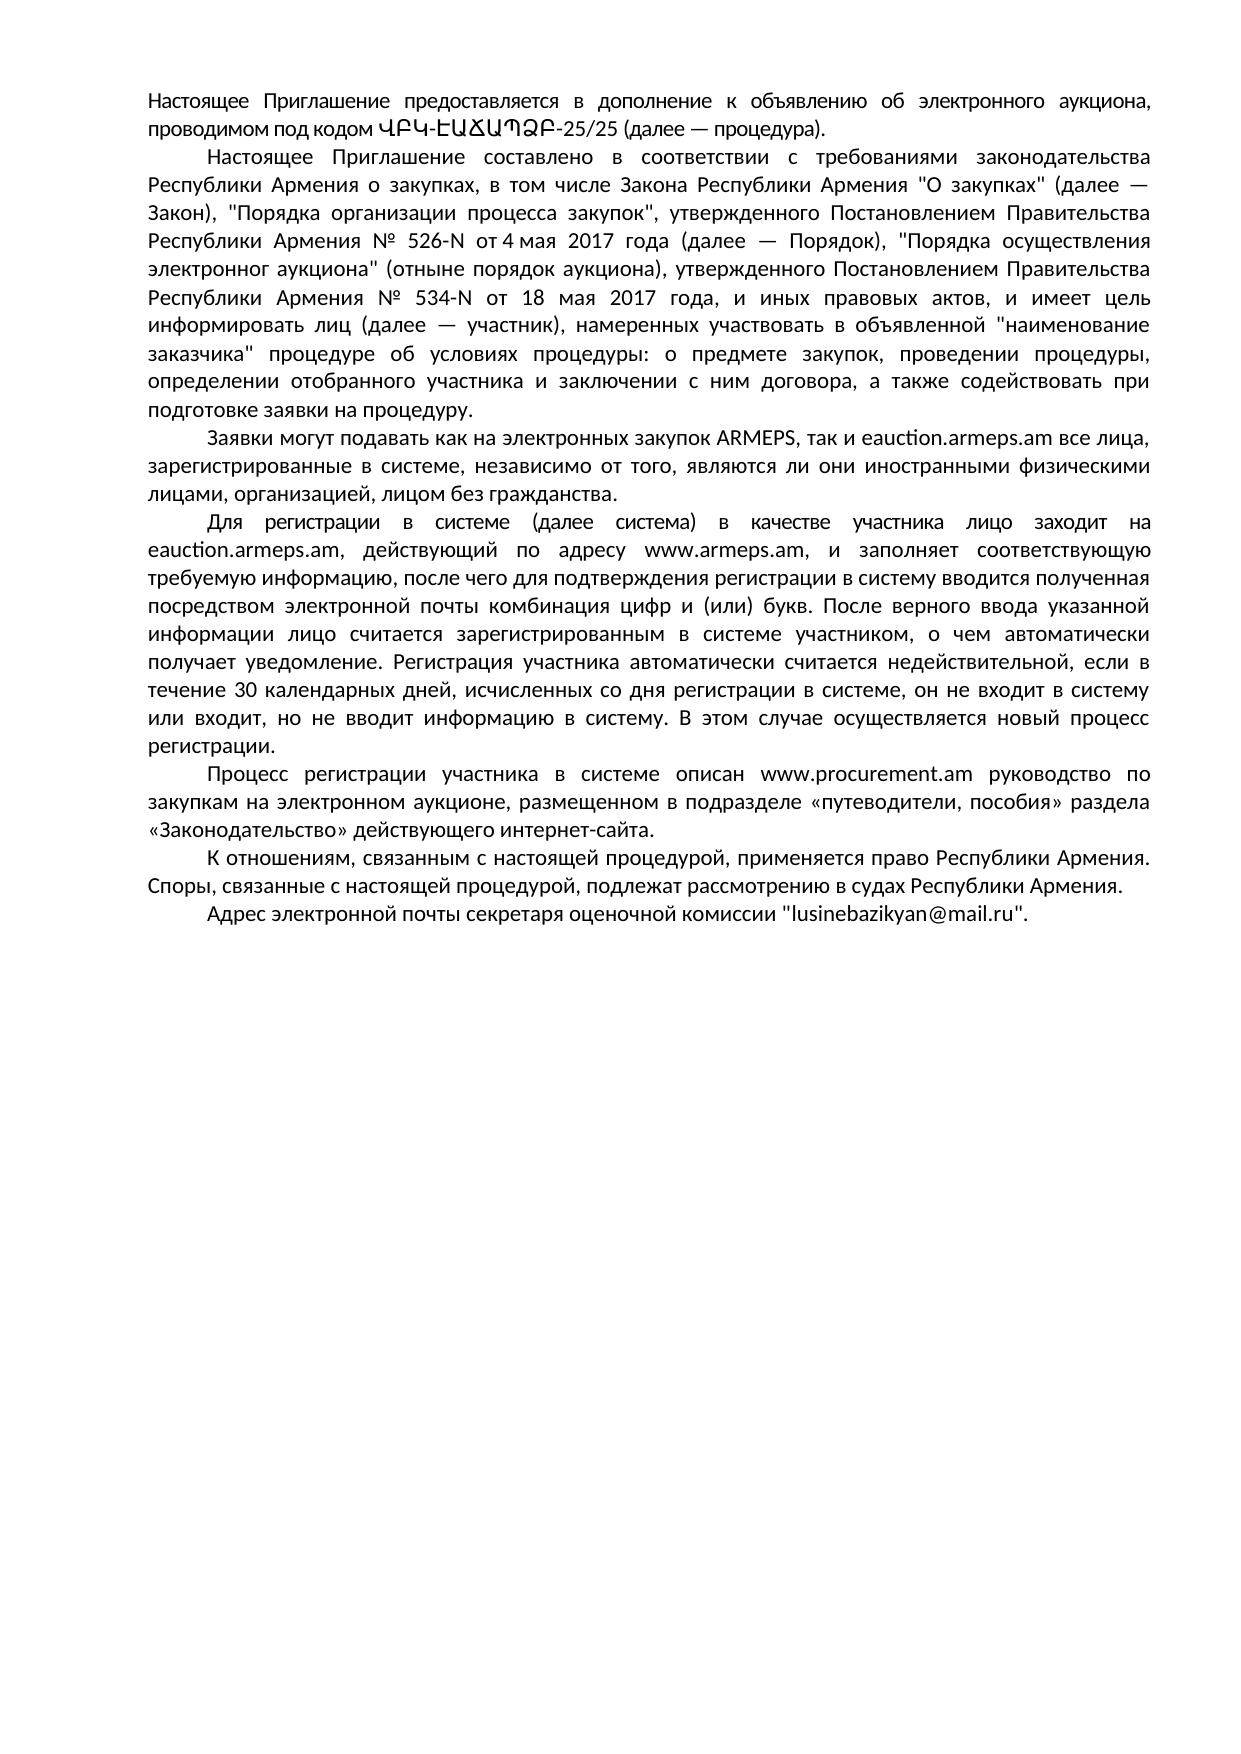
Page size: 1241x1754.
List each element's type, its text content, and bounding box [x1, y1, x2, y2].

text Заявки могут подавать как на электронных закупок ARMEPS, так и eauction.armeps.am все лица, зарегистрированные в системе, независимо от того, являются ли они иностранными физическими лицами, организацией, лицом без гражданства. [148, 423, 1152, 507]
text К отношениям, связанным с настоящей процедурой, применяется право Республики Армения. Споры, связанные с настоящей процедурой, подлежат рассмотрению в судах Республики Армения. [148, 843, 1152, 899]
text Для регистрации в системе (далее система) в качестве участника лицо заходит на eauction.armeps.am, действующий по адресу www.armeps.am, и заполняет соответствующую требуемую информацию, после чего для подтверждения регистрации в систему вводится полученная посредством электронной почты комбинация цифр и (или) букв. После верного ввода указанной информации лицо считается зарегистрированным в системе участником, о чем автоматически получает уведомление. Регистрация участника автоматически считается недействительной, если в течение 30 календарных дней, исчисленных со дня регистрации в системе, он не входит в систему или входит, но не вводит информацию в систему. В этом случае осуществляется новый процесс регистрации. [148, 507, 1152, 759]
text Адрес электронной почты секретаря оценочной комиссии "lusinebazikyan@mail.ru". [148, 899, 1152, 927]
text Процесс регистрации участника в системе описан www.procurement.am руководство по закупкам на электронном аукционе, размещенном в подразделе «путеводители, пособия» раздела «Законодательство» действующего интернет-сайта. [148, 759, 1152, 843]
text Настоящее Приглашение составлено в соответствии с требованиями законодательства Республики Армения о закупках, в том числе Закона Республики Армения "О закупках" (далее — Закон), "Порядка организации процесса закупок", утвержденного Постановлением Правительства Республики Армения № 526-N от 4 мая 2017 года (далее — Порядок), "Порядка осуществления электронног аукциона" (отныне порядок аукциона), утвержденного Постановлением Правительства Республики Армения № 534-N от 18 мая 2017 года, и иных правовых актов, и имеет цель информировать лиц (далее — участник), намеренных участвовать в объявленной "наименование заказчика" процедуре об условиях процедуры: о предмете закупок, проведении процедуры, определении отобранного участника и заключении с ним договора, а также содействовать при подготовке заявки на процедуру. [148, 142, 1152, 423]
text Настоящее Приглашение предоставляется в дополнение к объявлению об электронного аукциона, проводимом под кодом ՎԲԿ-ԷԱՃԱՊՁԲ-25/25 (далее — процедура). [148, 86, 1152, 142]
